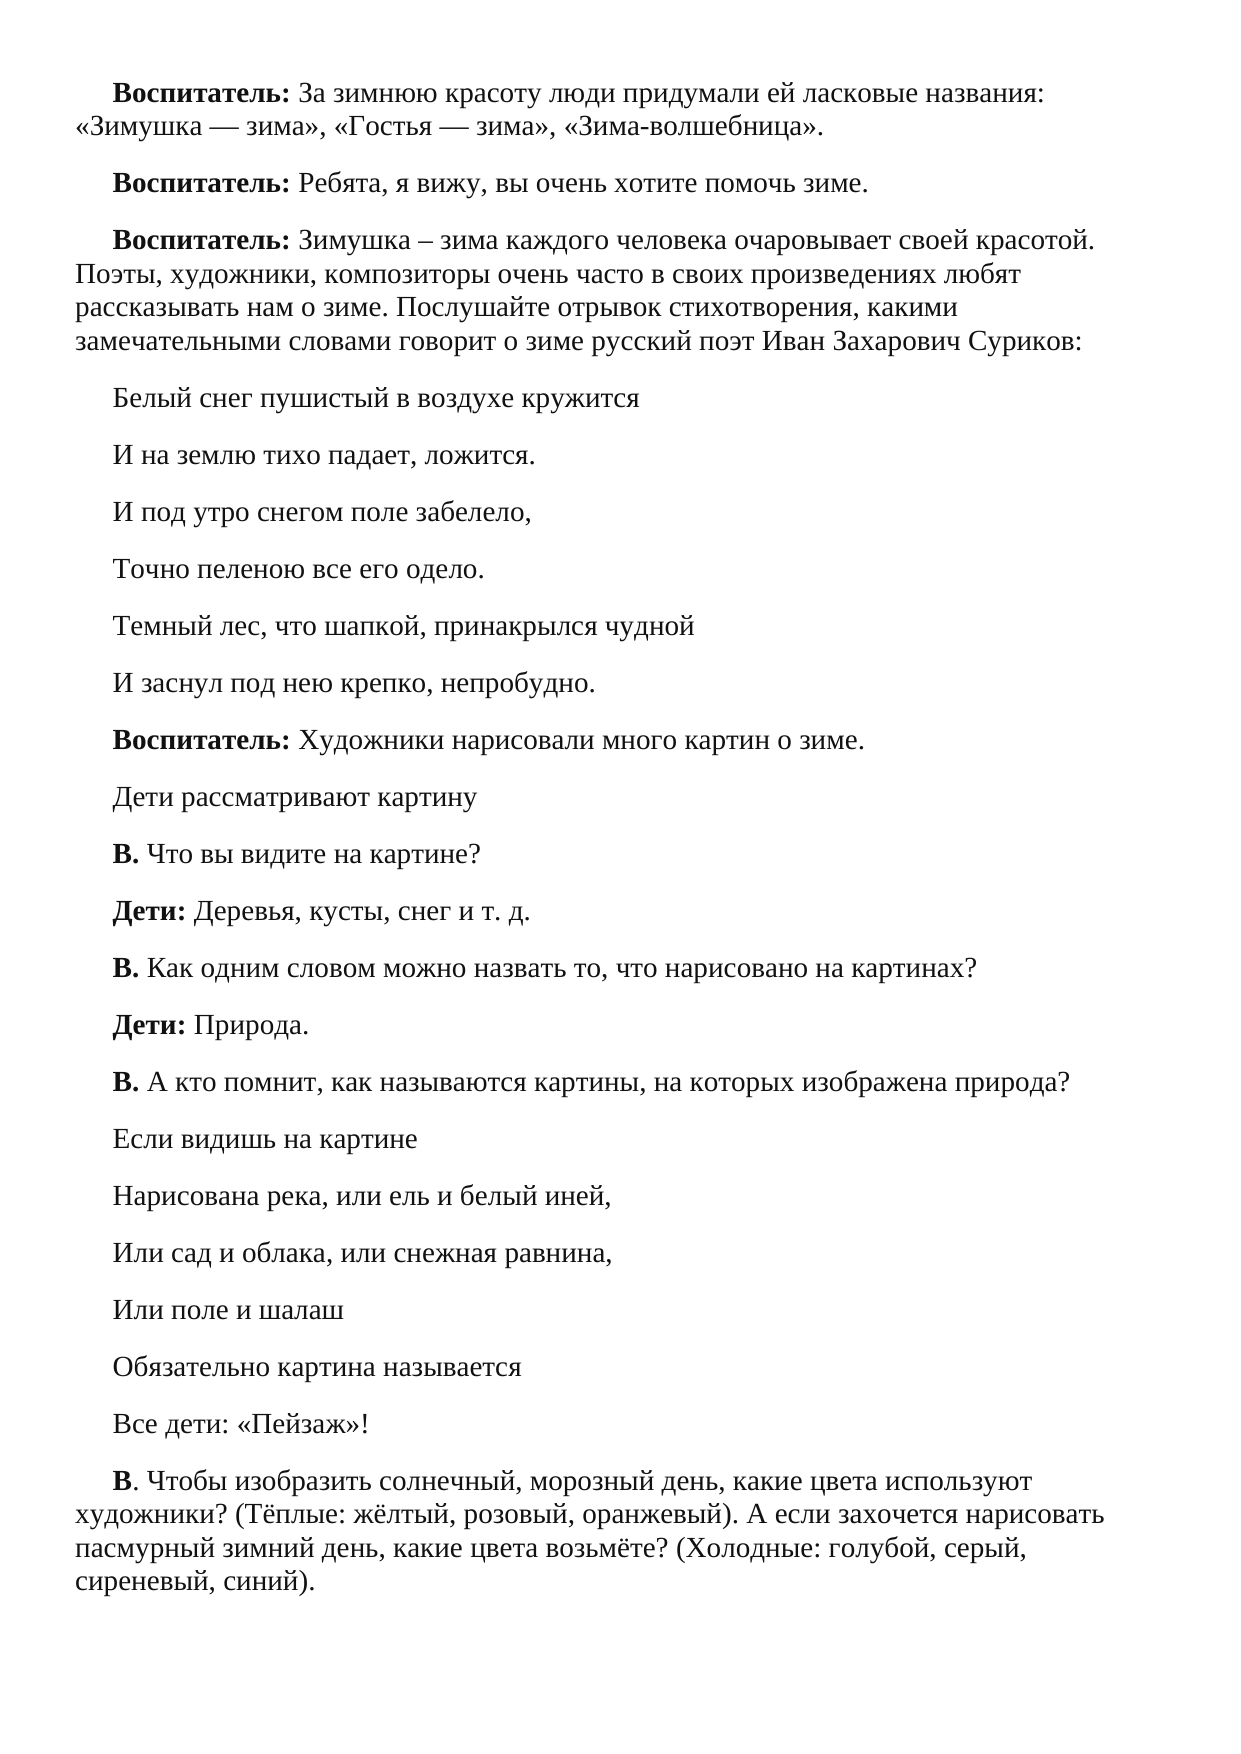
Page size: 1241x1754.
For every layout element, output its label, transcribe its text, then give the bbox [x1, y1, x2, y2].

text В. Чтобы изобразить солнечный, морозный день, какие цвета используют художники? (Тёплые: жёлтый, розовый, оранжевый). А если захочется нарисовать пасмурный зимний день, какие цвета возьмёте? (Холодные: голубой, серый, сиреневый, синий). [75, 1463, 1165, 1597]
text Нарисована река, или ель и белый иней, [75, 1178, 1165, 1211]
text Дети рассматривают картину [75, 779, 1165, 812]
text Воспитатель: Ребята, я вижу, вы очень хотите помочь зиме. [75, 166, 1165, 199]
text И под утро снегом поле забелело, [75, 494, 1165, 528]
text Воспитатель: Художники нарисовали много картин о зиме. [75, 722, 1165, 756]
text Темный лес, что шапкой, принакрылся чудной [75, 608, 1165, 642]
text В. Как одним словом можно назвать то, что нарисовано на картинах? [75, 950, 1165, 983]
text Дети: Деревья, кусты, снег и т. д. [75, 893, 1165, 926]
text Обязательно картина называется [75, 1349, 1165, 1382]
text Дети: Природа. [75, 1007, 1165, 1040]
text И заснул под нею крепко, непробудно. [75, 665, 1165, 698]
text И на землю тихо падает, ложится. [75, 437, 1165, 471]
text Или сад и облака, или снежная равнина, [75, 1235, 1165, 1268]
text В. А кто помнит, как называются картины, на которых изображена природа? [75, 1064, 1165, 1097]
text Все дети: «Пейзаж»! [75, 1406, 1165, 1439]
text Точно пеленою все его одело. [75, 551, 1165, 584]
text Воспитатель: За зимнюю красоту люди придумали ей ласковые названия: «Зимушка — зима», «Гостья — зима», «Зима-волшебница». [75, 75, 1165, 142]
text Если видишь на картине [75, 1121, 1165, 1154]
text Белый снег пушистый в воздухе кружится [75, 380, 1165, 414]
text Или поле и шалаш [75, 1292, 1165, 1325]
text В. Что вы видите на картине? [75, 836, 1165, 869]
text Воспитатель: Зимушка – зима каждого человека очаровывает своей красотой. Поэты, художники, композиторы очень часто в своих произведениях любят рассказывать нам о зиме. Послушайте отрывок стихотворения, какими замечательными словами говорит о зиме русский поэт Иван Захарович Суриков: [75, 222, 1165, 357]
